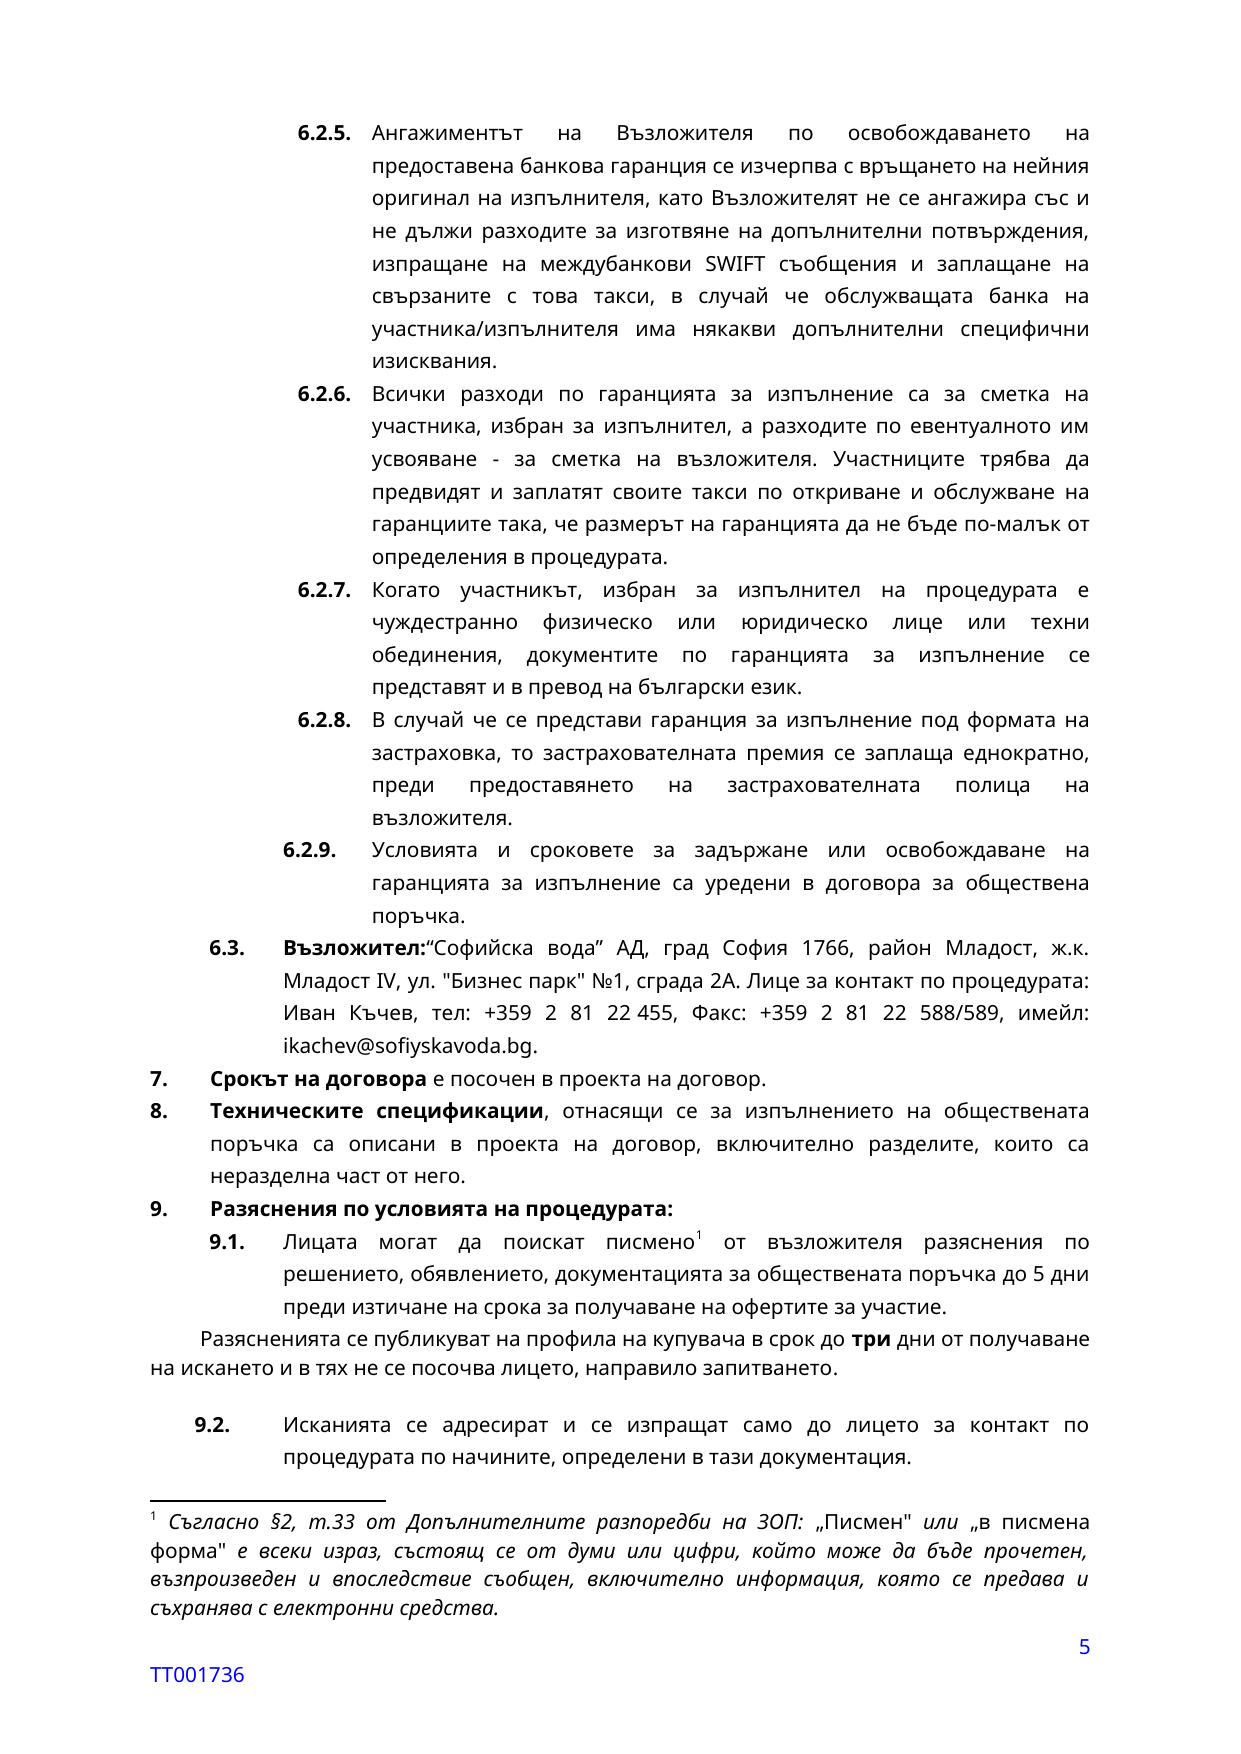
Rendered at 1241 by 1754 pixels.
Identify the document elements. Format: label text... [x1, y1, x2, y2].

list Лицата могат да поискат писмено от възложителя разяснения по решението, обявлението, документацията за обществената поръчка до 5 дни преди изтичане на срока за получаване на офертите за участие. [209, 1227, 1090, 1320]
list Възложител:“Софийска вода” АД, град София 1766, район Младост, ж.к. Младост ІV, ул. "Бизнес парк" №1, сграда 2А. Лице за контакт по процедурата: Иван Къчев, тел: +359 2 81 22 455, Факс: +359 2 81 22 588/589, имейл: ikachev@sofiyskavoda.bg. [209, 933, 1090, 1059]
list Всички разходи по гаранцията за изпълнение са за сметка на участника, избран за изпълнител, а разходите по евентуалното им усвояване - за сметка на възложителя. Участниците трябва да предвидят и заплатят своите такси по откриване и обслужване на гаранциите така, че размерът на гаранцията да не бъде по-малък от определения в процедурата. [298, 379, 1090, 571]
list Разяснения по условията на процедурата: [150, 1194, 1090, 1223]
list В случай че се представи гаранция за изпълнение под формата на застраховка, то застрахователната премия се заплаща еднократно, преди предоставянето на застрахователната полица на възложителя. [298, 705, 1090, 831]
text Разясненията се публикуват на профила на купувача в срок до три дни от получаване на искането и в тях не се посочва лицето, направило запитването. [150, 1324, 1090, 1381]
list Условията и сроковете за задържане или освобождаване на гаранцията за изпълнение са уредени в договора за обществена поръчка. [283, 836, 1090, 929]
list Когато участникът, избран за изпълнител на процедурата е чуждестранно физическо или юридическо лице или техни обединения, документите по гаранцията за изпълнение се представят и в превод на български език. [298, 575, 1090, 701]
list Техническите спецификации, отнасящи се за изпълнението на обществената поръчка са описани в проекта на договор, включително разделите, които са неразделна част от него. [150, 1096, 1090, 1190]
list Срокът на договора е посочен в проекта на договор. [150, 1064, 1090, 1092]
list Ангажиментът на Възложителя по освобождаването на предоставена банкова гаранция се изчерпва с връщането на нейния оригинал на изпълнителя, като Възложителят не се ангажира със и не дължи разходите за изготвяне на допълнителни потвърждения, изпращане на междубанкови SWIFT съобщения и заплащане на свързаните с това такси, в случай че обслужващата банка на участника/изпълнителя има някакви допълнителни специфични изисквания. [298, 118, 1090, 375]
list Исканията се адресират и се изпращат само до лицето за контакт по процедурата по начините, определени в тази документация. [194, 1410, 1090, 1471]
